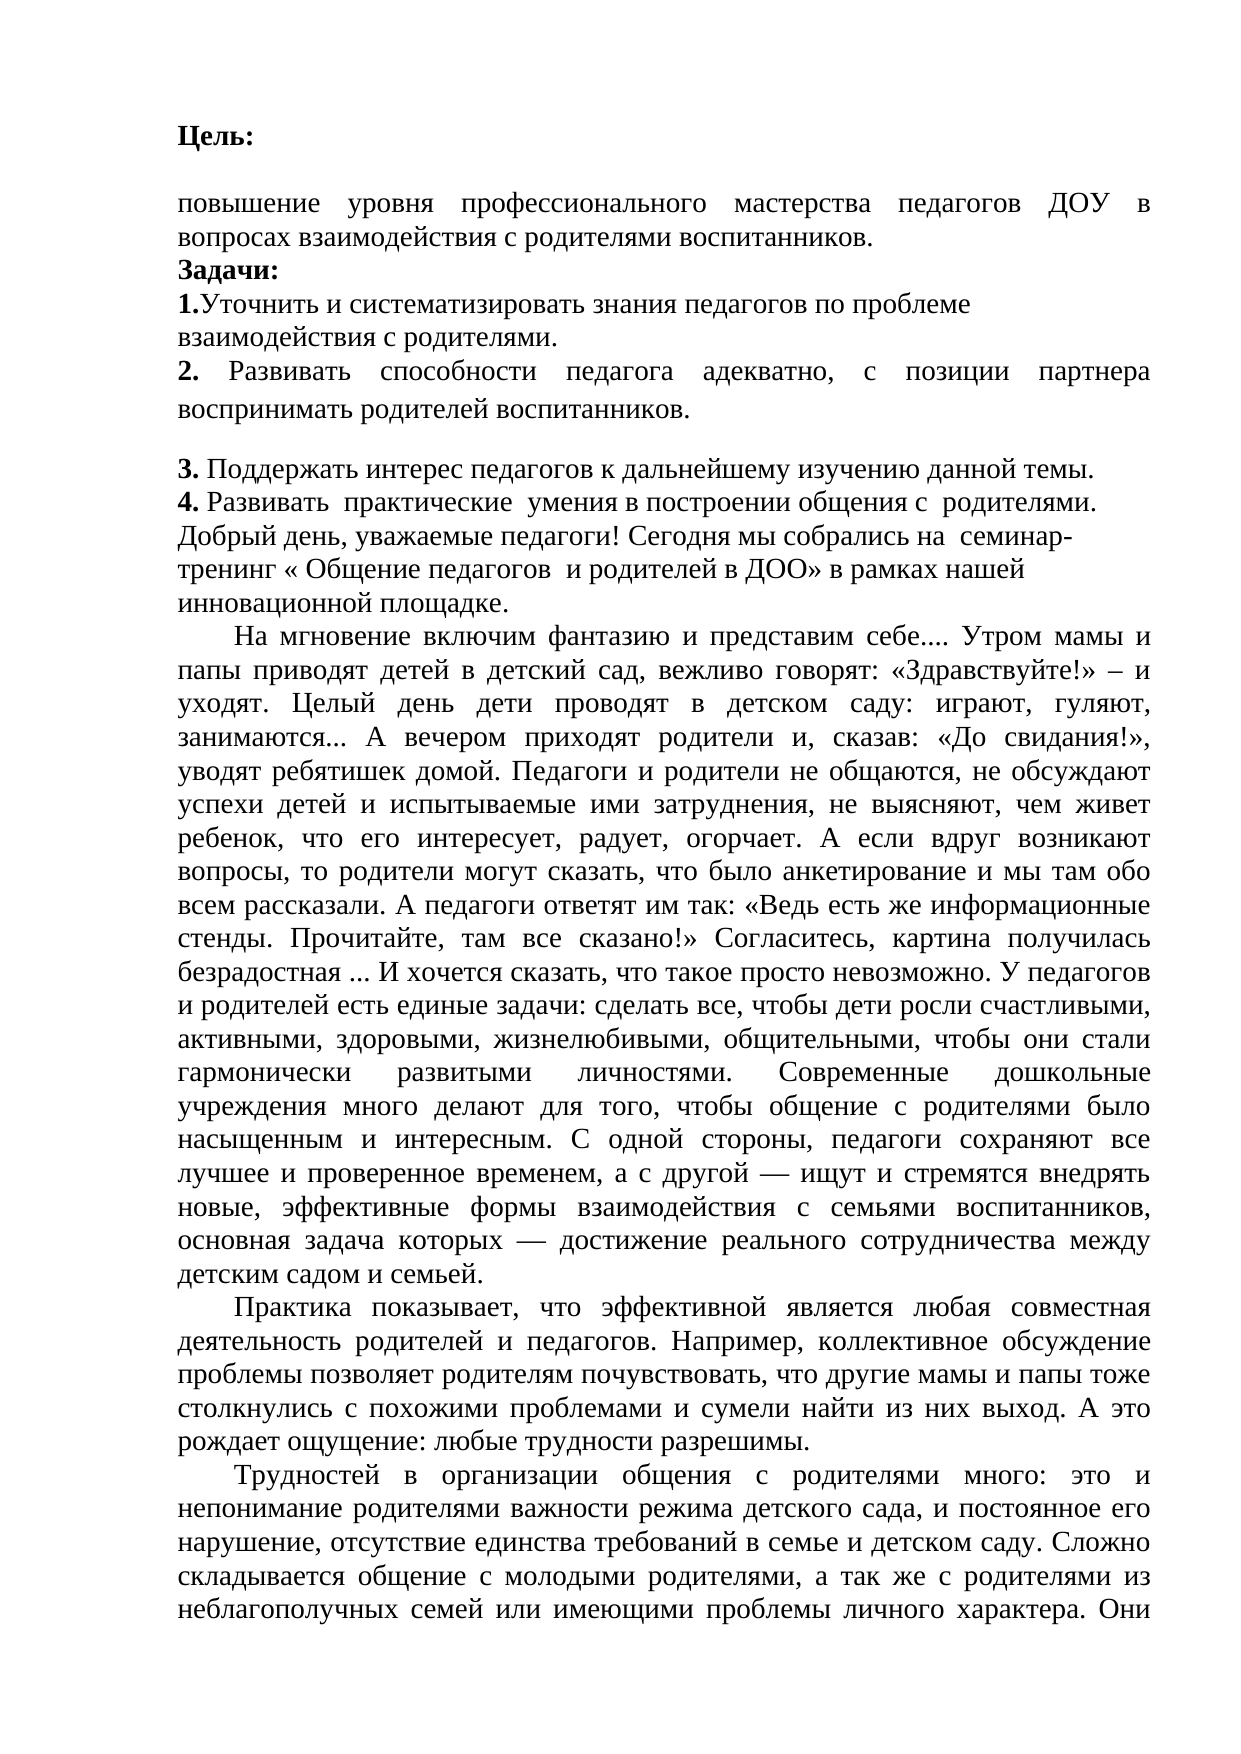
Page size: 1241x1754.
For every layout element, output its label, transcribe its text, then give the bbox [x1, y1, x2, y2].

text 3. Поддержать интерес педагогов к дальнейшему изучению данной темы. [177, 451, 1152, 484]
text 1.Уточнить и систематизировать знания педагогов по проблеме взаимодействия с родителями. [177, 286, 1152, 353]
text На мгновение включим фантазию и представим себе.... Утром мамы и папы приводят детей в детский сад, вежливо говорят: «Здравствуйте!» – и уходят. Целый день дети проводят в детском саду: играют, гуляют, занимаются... А вечером приходят родители и, сказав: «До свидания!», уводят ребятишек домой. Педагоги и родители не общаются, не обсуждают успехи детей и испытываемые ими затруднения, не выясняют, чем живет ребенок, что его интересует, радует, огорчает. А если вдруг возникают вопросы, то родители могут сказать, что было анкетирование и мы там обо всем рассказали. А педагоги ответят им так: «Ведь есть же информационные стенды. Прочитайте, там все сказано!» Согласитесь, картина получилась безрадостная ... И хочется сказать, что такое просто невозможно. У педагогов и родителей есть единые задачи: сделать все, чтобы дети росли счастливыми, активными, здоровыми, жизнелюбивыми, общительными, чтобы они стали гармонически развитыми личностями. Современные дошкольные учреждения много делают для того, чтобы общение с родителями было насыщенным и интересным. С одной стороны, педагоги сохраняют все лучшее и проверенное временем, а с другой — ищут и стремятся внедрять новые, эффективные формы взаимодействия с семьями воспитанников, основная задача которых — достижение реального сотрудничества между детским садом и семьей. [177, 618, 1152, 1289]
text Цель: [177, 118, 1152, 152]
text Задачи: [177, 252, 1152, 286]
text 4. Развивать практические умения в построении общения с родителями. [177, 484, 1152, 518]
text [177, 1457, 1152, 1625]
text Добрый день, уважаемые педагоги! Сегодня мы собрались на семинар-тренинг « Общение педагогов и родителей в ДОО» в рамках нашей инновационной площадке. [177, 518, 1152, 618]
text 2. Развивать способности педагога адекватно, с позиции партнера воспринимать родителей воспитанников. [177, 353, 1152, 425]
text Практика показывает, что эффективной является любая совместная деятельность родителей и педагогов. Например, коллективное обсуждение проблемы позволяет родителям почувствовать, что другие мамы и папы тоже столкнулись с похожими проблемами и сумели найти из них выход. А это рождает ощущение: любые трудности разрешимы. [177, 1289, 1152, 1457]
text повышение уровня профессионального мастерства педагогов ДОУ в вопросах взаимодействия с родителями воспитанников. [177, 185, 1152, 252]
